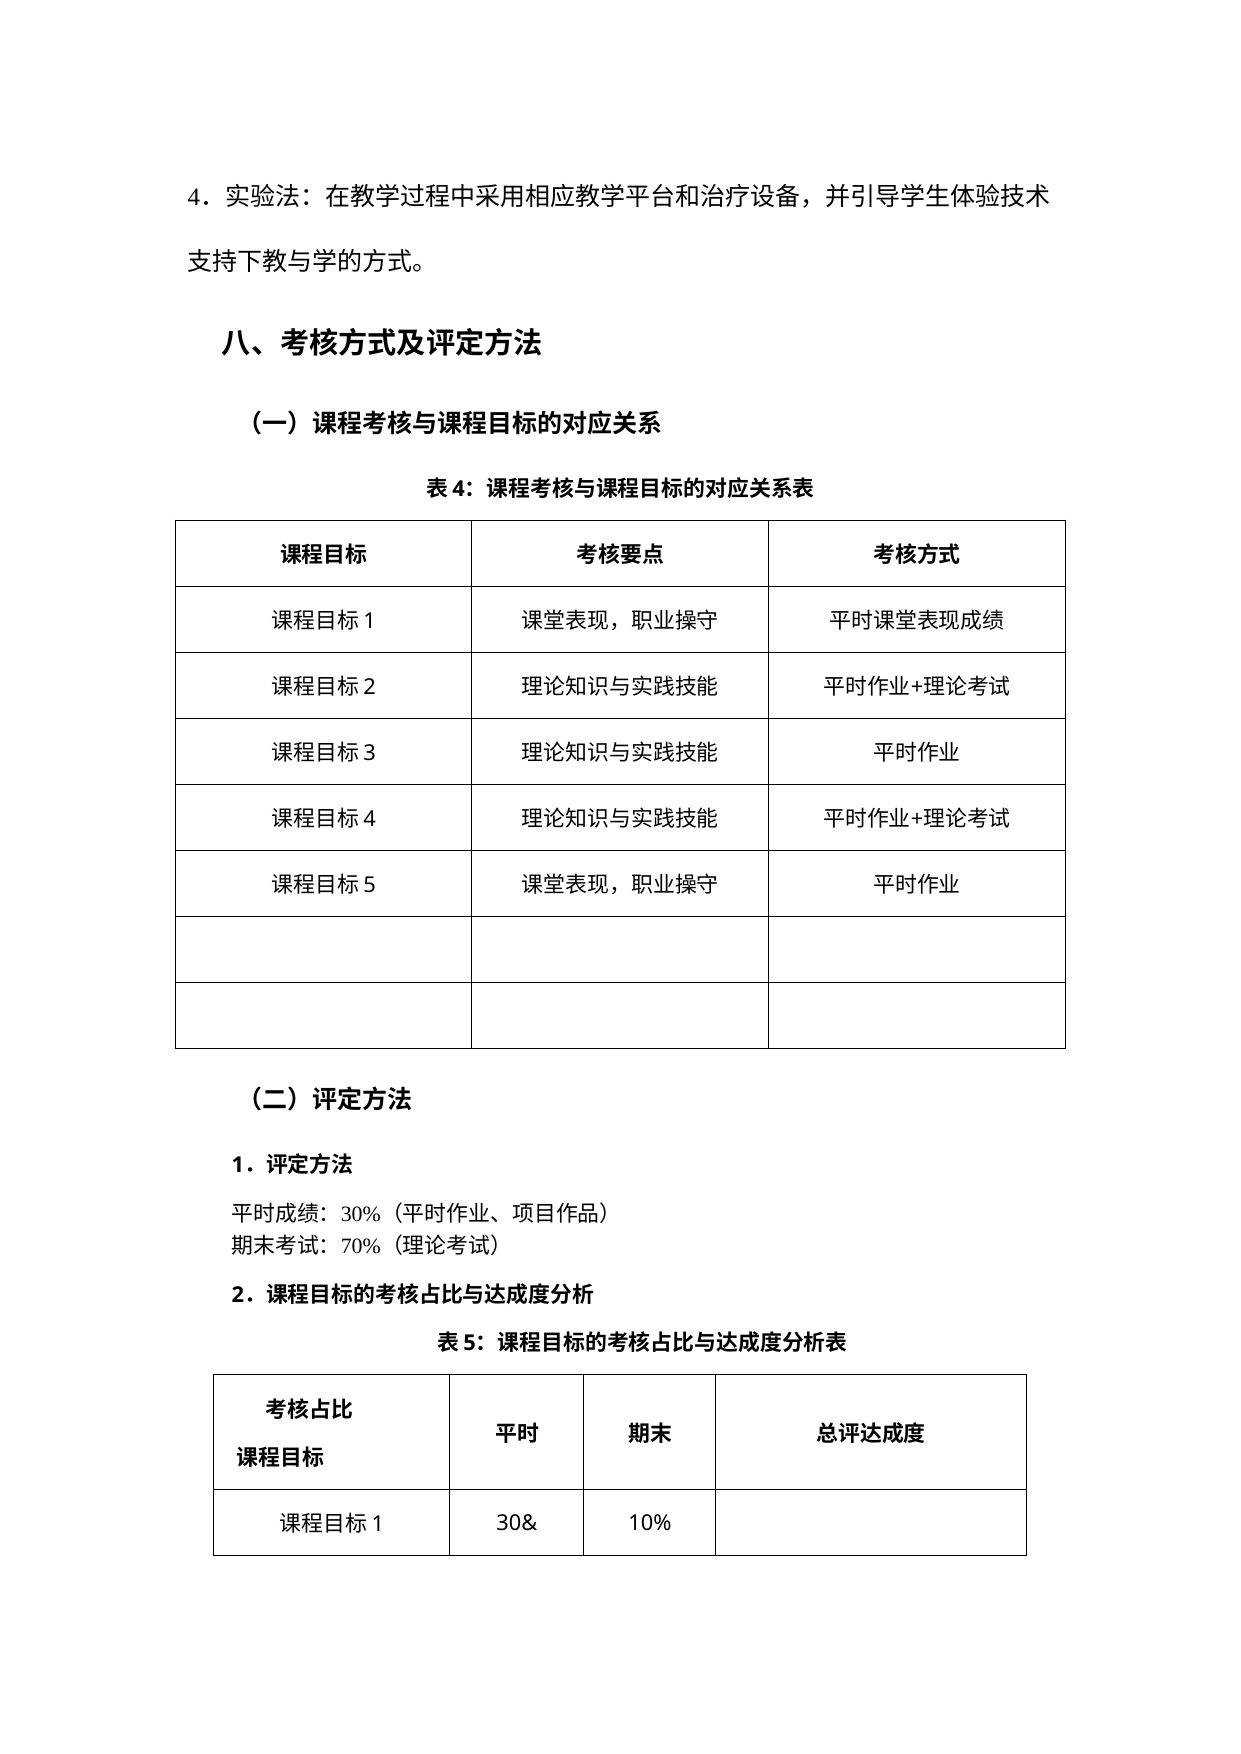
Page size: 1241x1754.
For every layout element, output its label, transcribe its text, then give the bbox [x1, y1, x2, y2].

table_cell 10% [584, 1490, 715, 1555]
text 表4：课程考核与课程目标的对应关系表 [187, 471, 1053, 503]
table_cell [176, 983, 471, 1048]
text 2．课程目标的考核占比与达成度分析 [187, 1276, 1053, 1309]
table_cell 课程目标4 [176, 785, 471, 850]
table_cell 课程目标1 [176, 587, 471, 652]
table_cell 平时作业+理论考试 [769, 785, 1065, 850]
table_cell 平时作业 [769, 719, 1065, 784]
table_cell 理论知识与实践技能 [472, 785, 768, 850]
table_cell [769, 983, 1065, 1048]
table_cell 课程目标3 [176, 719, 471, 784]
table_cell 课堂表现，职业操守 [472, 587, 768, 652]
table_cell 平时作业 [769, 851, 1065, 916]
table_cell 平时作业+理论考试 [769, 653, 1065, 718]
table_header 平时 [450, 1375, 583, 1489]
table_cell [472, 983, 768, 1048]
table_cell 课程目标2 [176, 653, 471, 718]
table_cell [176, 917, 471, 982]
table_header 课程目标 [176, 521, 471, 586]
table_cell 课程目标5 [176, 851, 471, 916]
table_header 期末 [584, 1375, 715, 1489]
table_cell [716, 1490, 1026, 1555]
text 平时成绩：30%（平时作业、项目作品） [187, 1195, 1053, 1228]
text 八、考核方式及评定方法 [187, 308, 1053, 373]
text 4．实验法：在教学过程中采用相应教学平台和治疗设备，并引导学生体验技术支持下教与学的方式。 [187, 162, 1053, 292]
table_header 总评达成度 [716, 1375, 1026, 1489]
table_cell [472, 917, 768, 982]
table_header 考核占比 课程目标 [214, 1375, 449, 1489]
table_cell [769, 917, 1065, 982]
text 期末考试：70%（理论考试） [187, 1228, 1053, 1260]
text 表5：课程目标的考核占比与达成度分析表 [187, 1325, 1053, 1358]
table_cell 理论知识与实践技能 [472, 653, 768, 718]
text 1．评定方法 [187, 1146, 1053, 1179]
table_header 考核要点 [472, 521, 768, 586]
text （一）课程考核与课程目标的对应关系 [187, 389, 1053, 454]
table_header 考核方式 [769, 521, 1065, 586]
text （二）评定方法 [187, 1065, 1053, 1130]
table_cell 课堂表现，职业操守 [472, 851, 768, 916]
table_cell 平时课堂表现成绩 [769, 587, 1065, 652]
table_cell 理论知识与实践技能 [472, 719, 768, 784]
table_cell 30& [450, 1490, 583, 1555]
table_cell 课程目标1 [214, 1490, 449, 1555]
